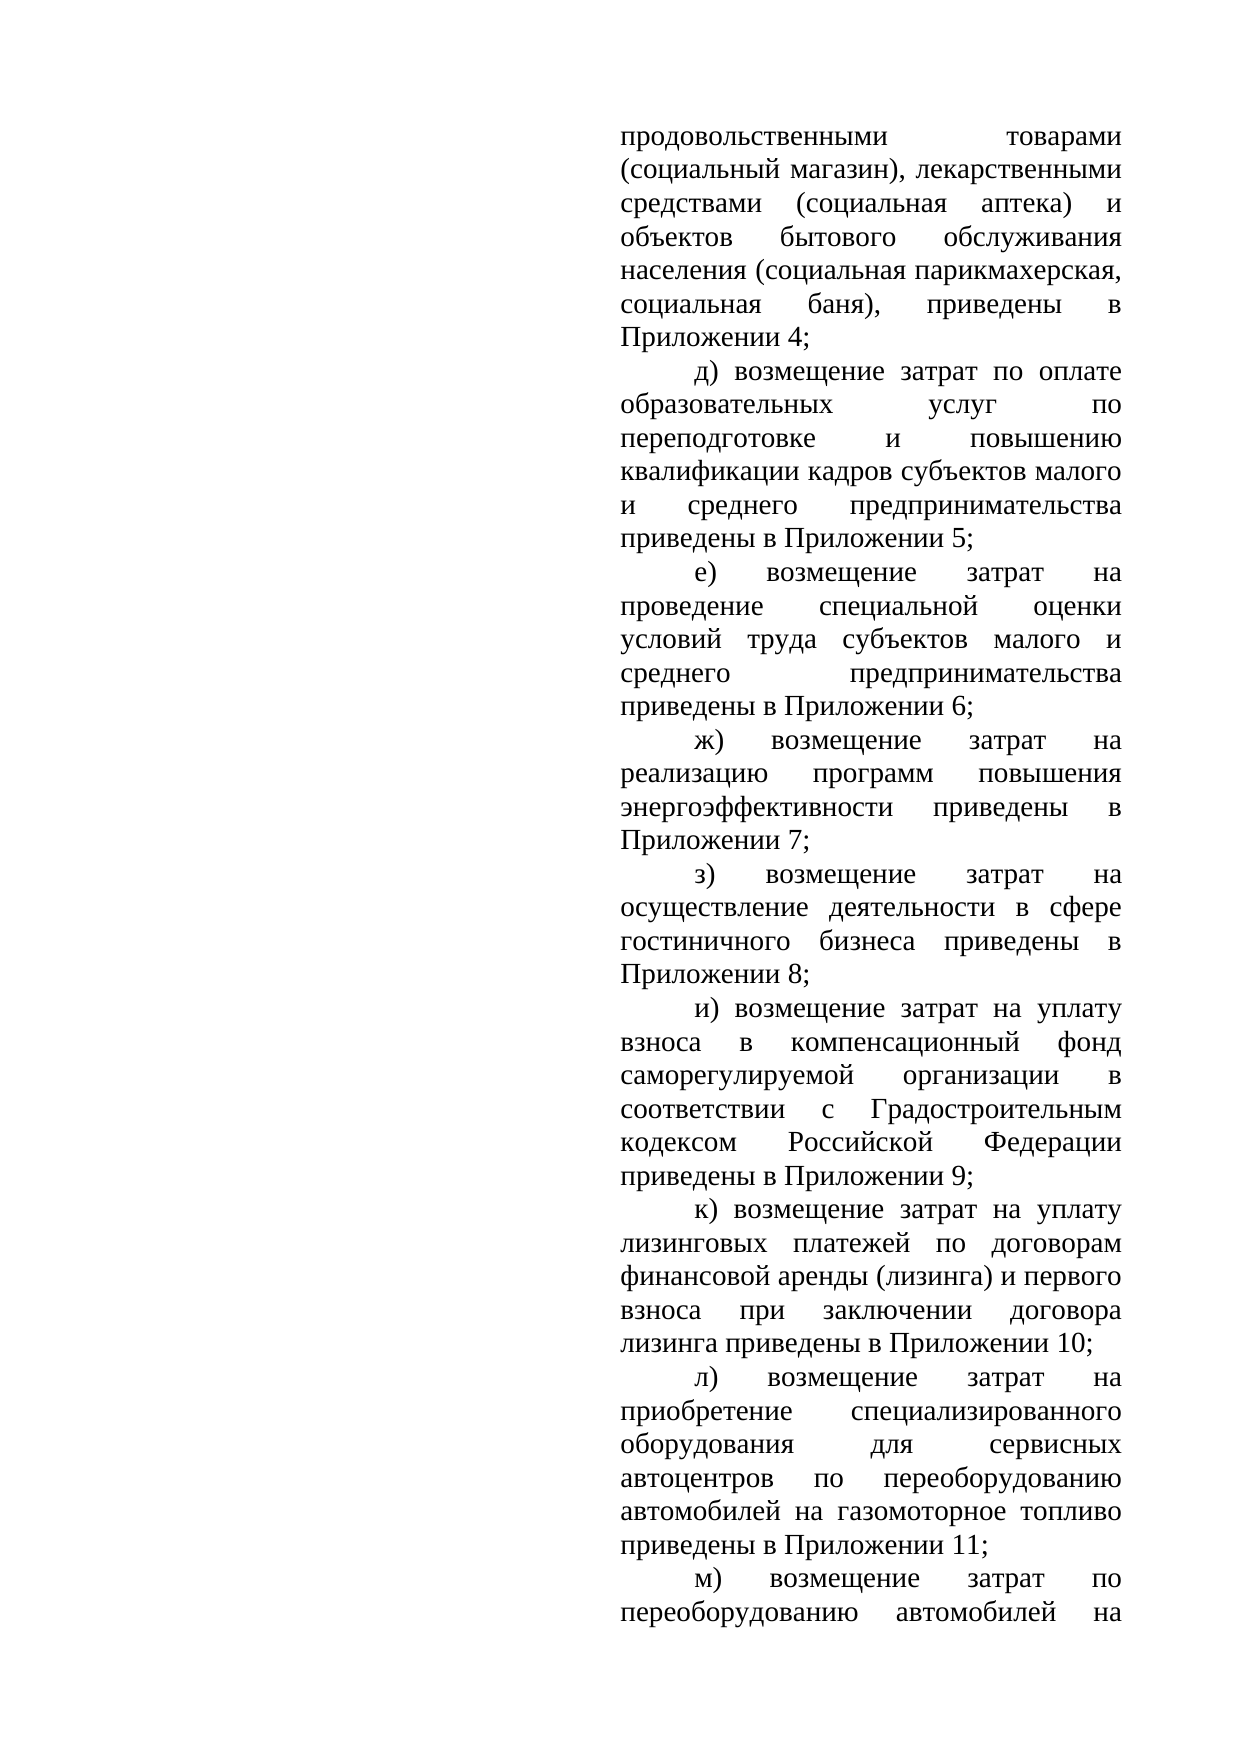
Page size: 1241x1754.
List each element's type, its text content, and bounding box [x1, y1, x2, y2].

text е) возмещение затрат на проведение специальной оценки условий труда субъектов малого и среднего предпринимательства приведены в Приложении 6; [620, 554, 1122, 722]
text д) возмещение затрат по оплате образовательных услуг по переподготовке и повышению квалификации кадров субъектов малого и среднего предпринимательства приведены в Приложении 5; [620, 353, 1122, 554]
text ж) возмещение затрат на реализацию программ повышения энергоэффективности приведены в Приложении 7; [620, 722, 1122, 856]
text к) возмещение затрат на уплату лизинговых платежей по договорам финансовой аренды (лизинга) и первого взноса при заключении договора лизинга приведены в Приложении 10; [620, 1191, 1122, 1359]
text и) возмещение затрат на уплату взноса в компенсационный фонд саморегулируемой организации в соответствии с Градостроительным кодексом Российской Федерации приведены в Приложении 9; [620, 990, 1122, 1191]
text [620, 118, 1122, 353]
text з) возмещение затрат на осуществление деятельности в сфере гостиничного бизнеса приведены в Приложении 8; [620, 856, 1122, 990]
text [620, 1560, 1122, 1627]
text л) возмещение затрат на приобретение специализированного оборудования для сервисных автоцентров по переоборудованию автомобилей на газомоторное топливо приведены в Приложении 11; [620, 1359, 1122, 1560]
